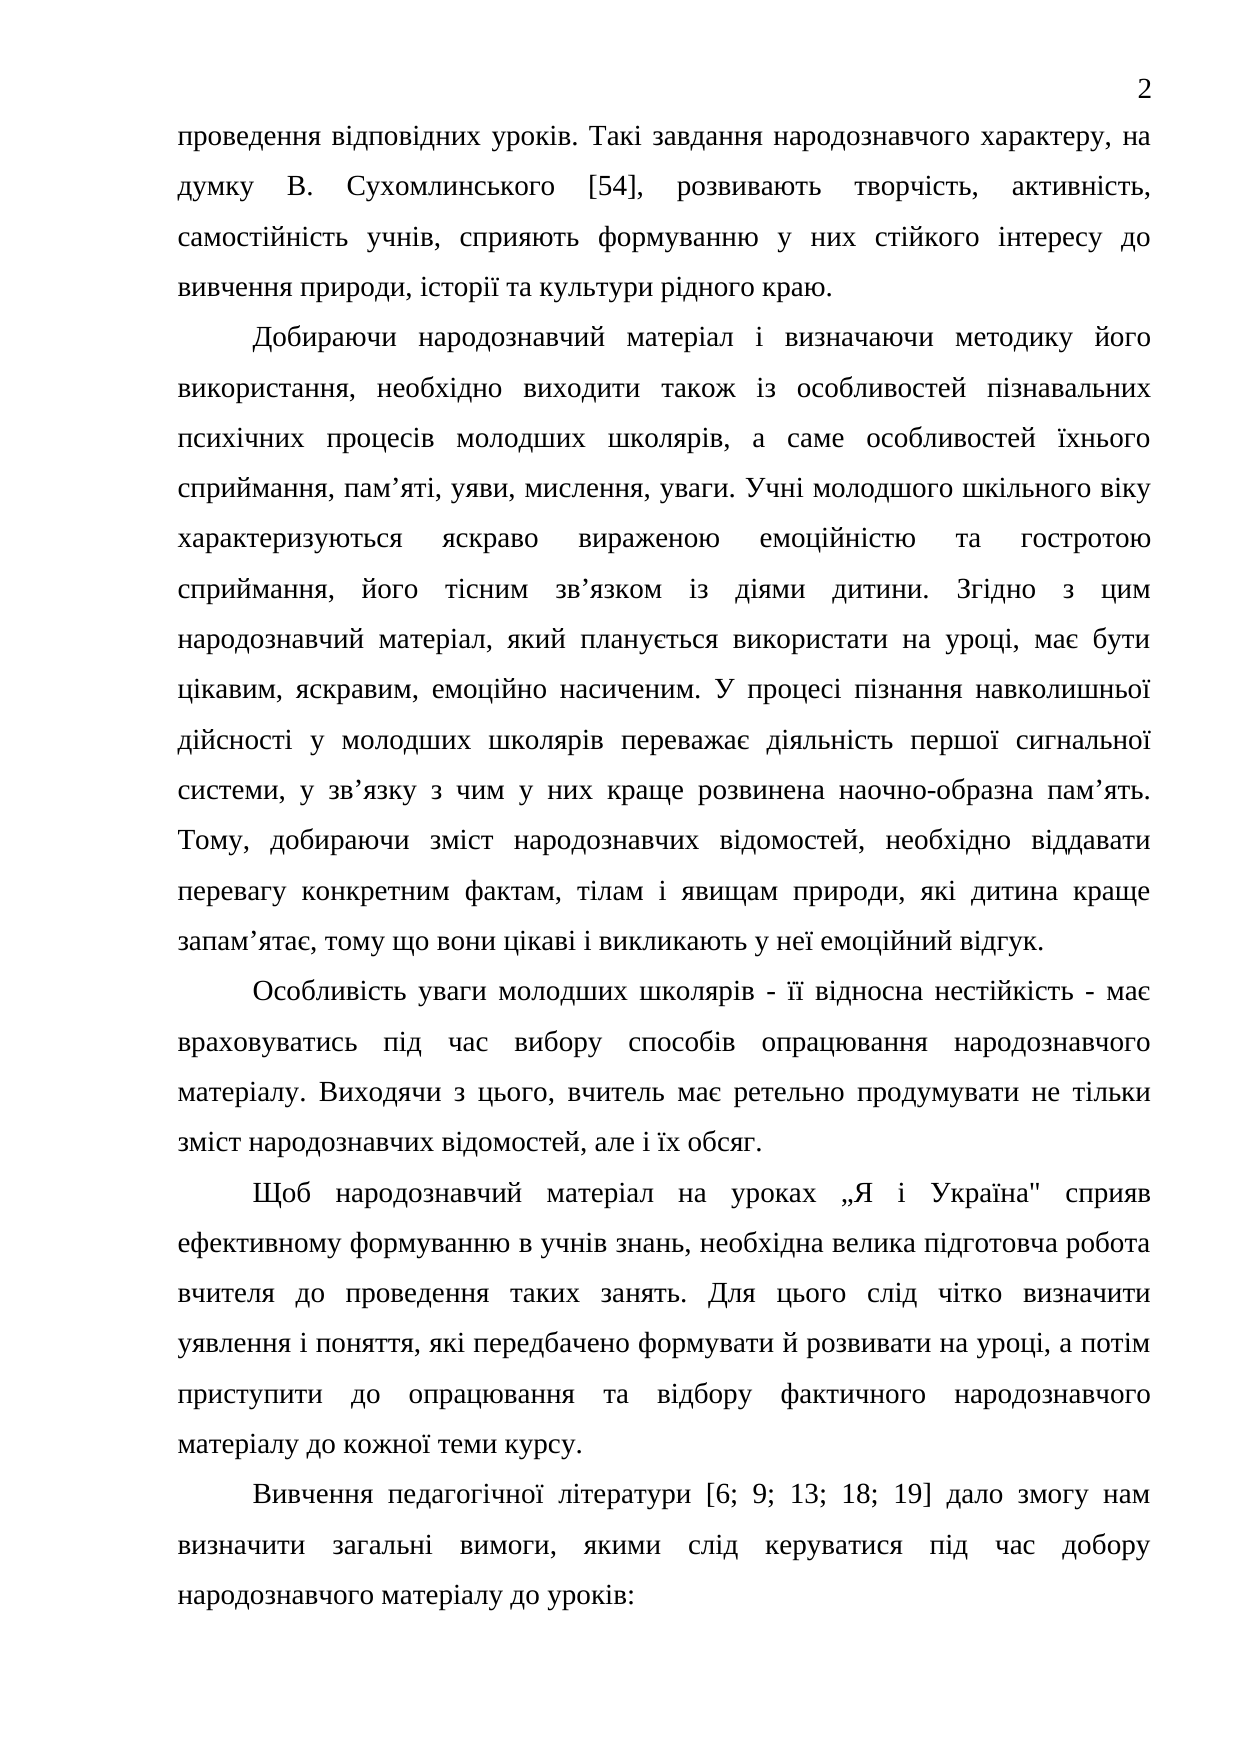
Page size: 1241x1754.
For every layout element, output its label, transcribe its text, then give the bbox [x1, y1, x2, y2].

text Щоб народознавчий матеріал на уроках „Я і Україна" сприяв ефективному формуванню в учнів знань, необхідна велика підготовча робота вчителя до проведення таких занять. Для цього слід чітко визначити уявлення і поняття, які передбачено формувати й розвивати на уроці, а потім приступити до опрацювання та відбору фактичного народознавчого матеріалу до кожної теми курсу. [177, 1175, 1152, 1460]
text Добираючи народознавчий матеріал і визначаючи методику його використання, необхідно виходити також із особливостей пізнавальних психічних процесів молодших школярів, а саме особливостей їхнього сприймання, пам’яті, уяви, мислення, уваги. Учні молодшого шкільного віку характеризуються яскраво вираженою емоційністю та гостротою сприймання, його тісним зв’язком із діями дитини. Згідно з цим народознавчий матеріал, який планується використати на уроці, має бути цікавим, яскравим, емоційно насиченим. У процесі пізнання навколишньої дійсності у молодших школярів переважає діяльність першої сигнальної системи, у зв’язку з чим у них краще розвинена наочно-образна пам’ять. Тому, добираючи зміст народознавчих відомостей, необхідно віддавати перевагу конкретним фактам, тілам і явищам природи, які дитина краще запам’ятає, тому що вони цікаві і викликають у неї емоційний відгук. [177, 319, 1152, 957]
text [177, 118, 1152, 303]
text Особливість уваги молодших школярів - її відносна нестійкість - має враховуватись під час вибору способів опрацювання народознавчого матеріалу. Виходячи з цього, вчитель має ретельно продумувати не тільки зміст народознавчих відомостей, але і їх обсяг. [177, 973, 1152, 1158]
text Вивчення педагогічної літератури [6; 9; 13; 18; 19] дало змогу нам визначити загальні вимоги, якими слід керуватися під час добору народознавчого матеріалу до уроків: [177, 1477, 1152, 1611]
